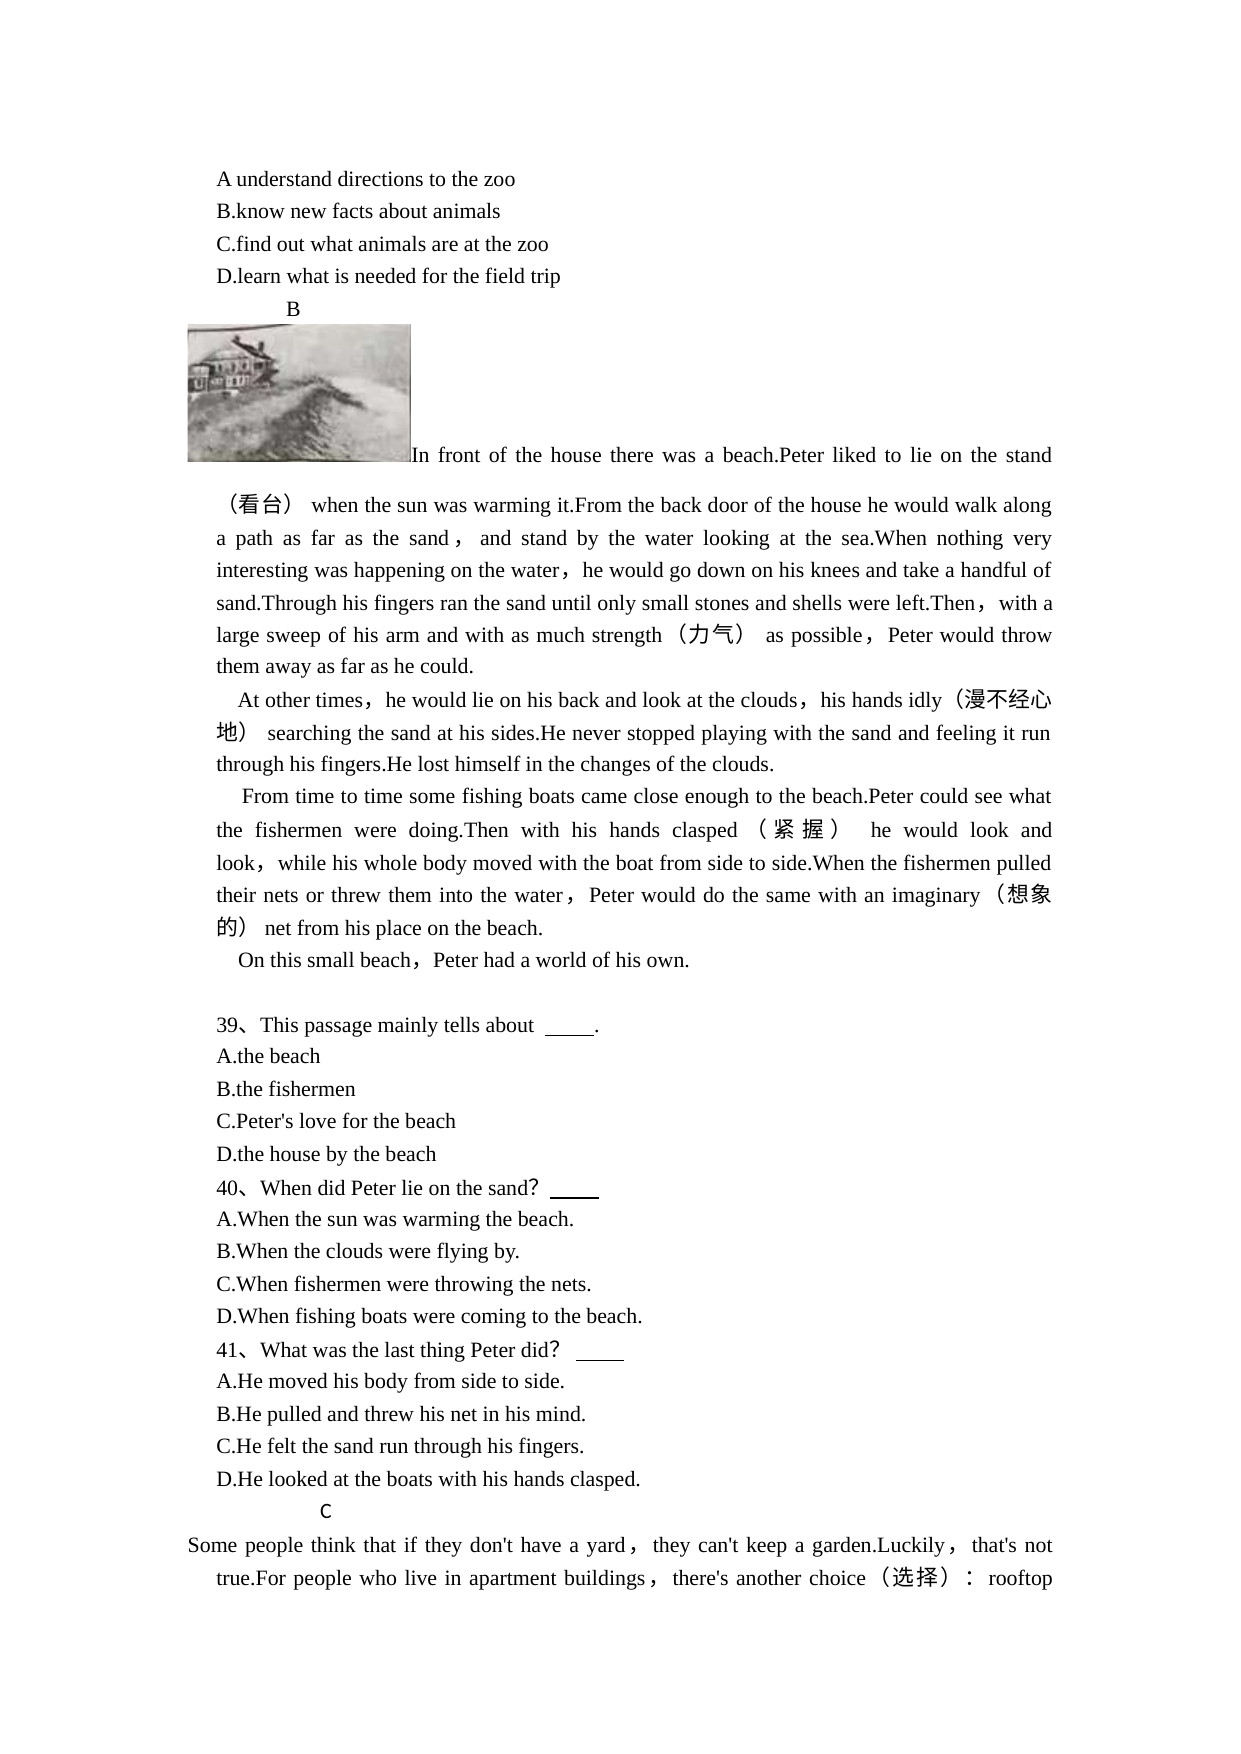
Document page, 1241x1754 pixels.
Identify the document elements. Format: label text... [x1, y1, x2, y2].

text In front of the house there was a beach.Peter liked to lie on the stand（看台） when the sun was warming it.From the back door of the house he would walk along a path as far as the sand，and stand by the water looking at the sea.When nothing very interesting was happening on the water，he would go down on his knees and take a handful of sand.Through his fingers ran the sand until only small stones and shells were left.Then，with a large sweep of his arm and with as much strength（力气） as possible，Peter would throw them away as far as he could. [187, 324, 1053, 682]
text D.When fishing boats were coming to the beach. [216, 1299, 1053, 1332]
text 39、This passage mainly tells about . [216, 1007, 1053, 1039]
text B.When the clouds were flying by. [216, 1234, 1053, 1267]
text A.the beach [216, 1039, 1053, 1072]
text On this small beach，Peter had a world of his own. [216, 942, 1053, 974]
text C.Peter's love for the beach [216, 1104, 1053, 1137]
text 40、When did Peter lie on the sand？ [216, 1169, 1053, 1202]
text B.know new facts about animals [216, 194, 1053, 227]
text D.the house by the beach [216, 1137, 1053, 1169]
text B.He pulled and threw his net in his mind. [216, 1397, 1053, 1429]
text 41、What was the last thing Peter did？ [216, 1332, 1053, 1364]
text B [187, 292, 1053, 324]
text A.He moved his body from side to side. [216, 1364, 1053, 1397]
text At other times，he would lie on his back and look at the clouds，his hands idly（漫不经心地） searching the sand at his sides.He never stopped playing with the sand and feeling it run through his fingers.He lost himself in the changes of the clouds. [216, 682, 1053, 779]
text C.When fishermen were throwing the nets. [216, 1267, 1053, 1299]
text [187, 1527, 1053, 1592]
text D.He looked at the boats with his hands clasped. [216, 1462, 1053, 1494]
text A understand directions to the zoo [216, 162, 1053, 194]
text A.When the sun was warming the beach. [216, 1202, 1053, 1234]
text C [216, 1494, 1053, 1527]
text C.find out what animals are at the zoo [216, 227, 1053, 259]
text From time to time some fishing boats came close enough to the beach.Peter could see what the fishermen were doing.Then with his hands clasped（紧握） he would look and look，while his whole body moved with the boat from side to side.When the fishermen pulled their nets or threw them into the water，Peter would do the same with an imaginary（想象的） net from his place on the beach. [216, 779, 1053, 942]
text C.He felt the sand run through his fingers. [216, 1429, 1053, 1462]
text D.learn what is needed for the field trip [216, 259, 1053, 292]
text B.the fishermen [216, 1072, 1053, 1104]
